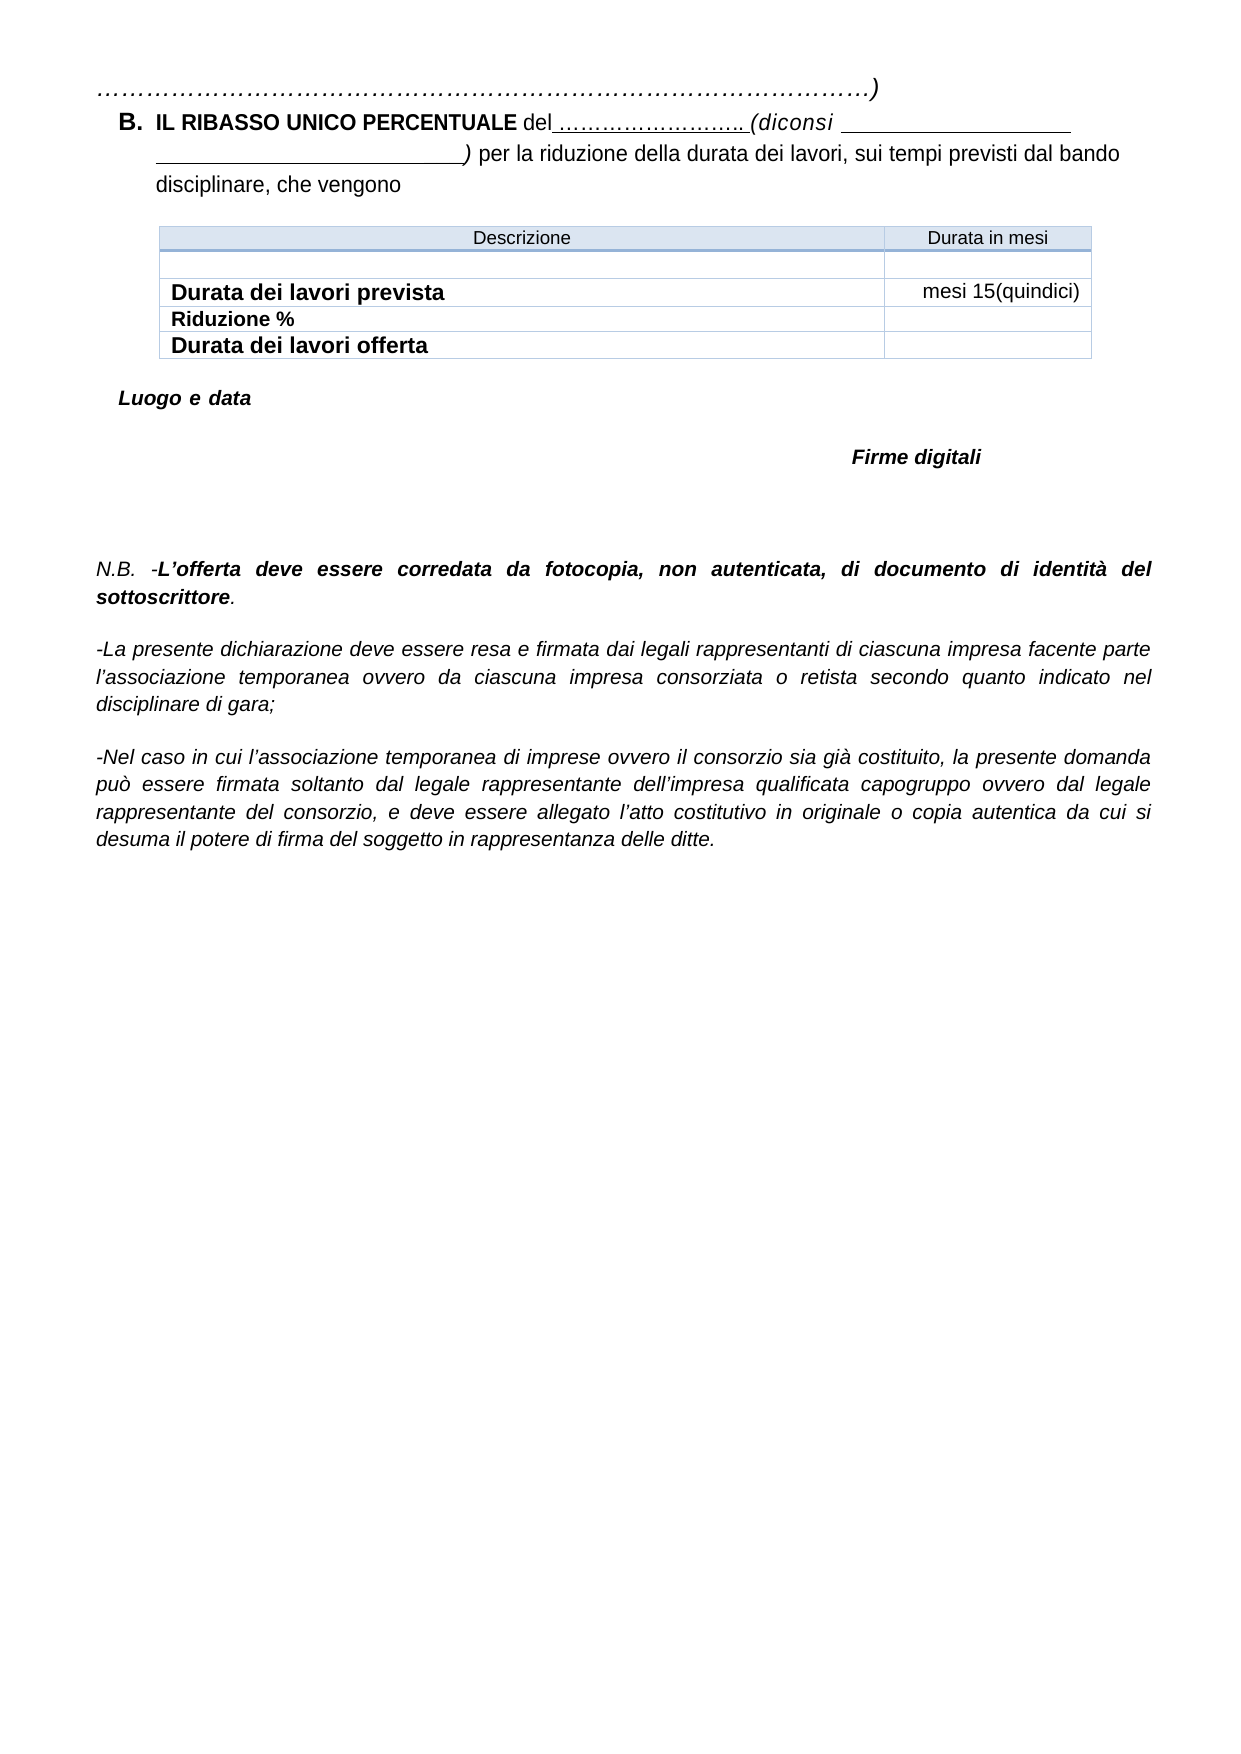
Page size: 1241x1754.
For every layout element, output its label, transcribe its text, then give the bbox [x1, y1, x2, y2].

text Luogo e data [118, 386, 1155, 410]
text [96, 73, 1155, 102]
text -La presente dichiarazione deve essere resa e firmata dai legali rappresentanti di ciascuna impresa facente parte l’associazione temporanea ovvero da ciascuna impresa consorziata o retista secondo quanto indicato nel disciplinare di gara; [96, 637, 1155, 716]
table_cell Durata dei lavori prevista [160, 279, 884, 306]
list IL RIBASSO UNICO PERCENTUALE del …………………….. (diconsi ___) per la riduzione della durata dei lavori, sui tempi previsti dal bando disciplinare, che vengono [118, 107, 1121, 197]
table_header Durata in mesi [885, 227, 1091, 249]
table_cell Riduzione % [160, 307, 884, 331]
text -Nel caso in cui l’associazione temporanea di imprese ovvero il consorzio sia già costituito, la presente domanda può essere firmata soltanto dal legale rappresentante dell’impresa qualificata capogruppo ovvero dal legale rappresentante del consorzio, e deve essere allegato l’atto costitutivo in originale o copia autentica da cui si desuma il potere di firma del soggetto in rappresentanza delle ditte. [96, 745, 1155, 851]
table_cell mesi 15(quindici) [885, 279, 1091, 306]
text N.B. -L’offerta deve essere corredata da fotocopia, non autenticata, di documento di identità del sottoscrittore. [96, 557, 1155, 609]
table_cell [160, 252, 884, 278]
table_cell [885, 307, 1091, 331]
text Firme digitali [96, 444, 983, 468]
table_cell [885, 252, 1091, 278]
table_header Descrizione [160, 227, 884, 249]
table_cell Durata dei lavori offerta [160, 332, 884, 358]
table_cell [885, 332, 1091, 358]
